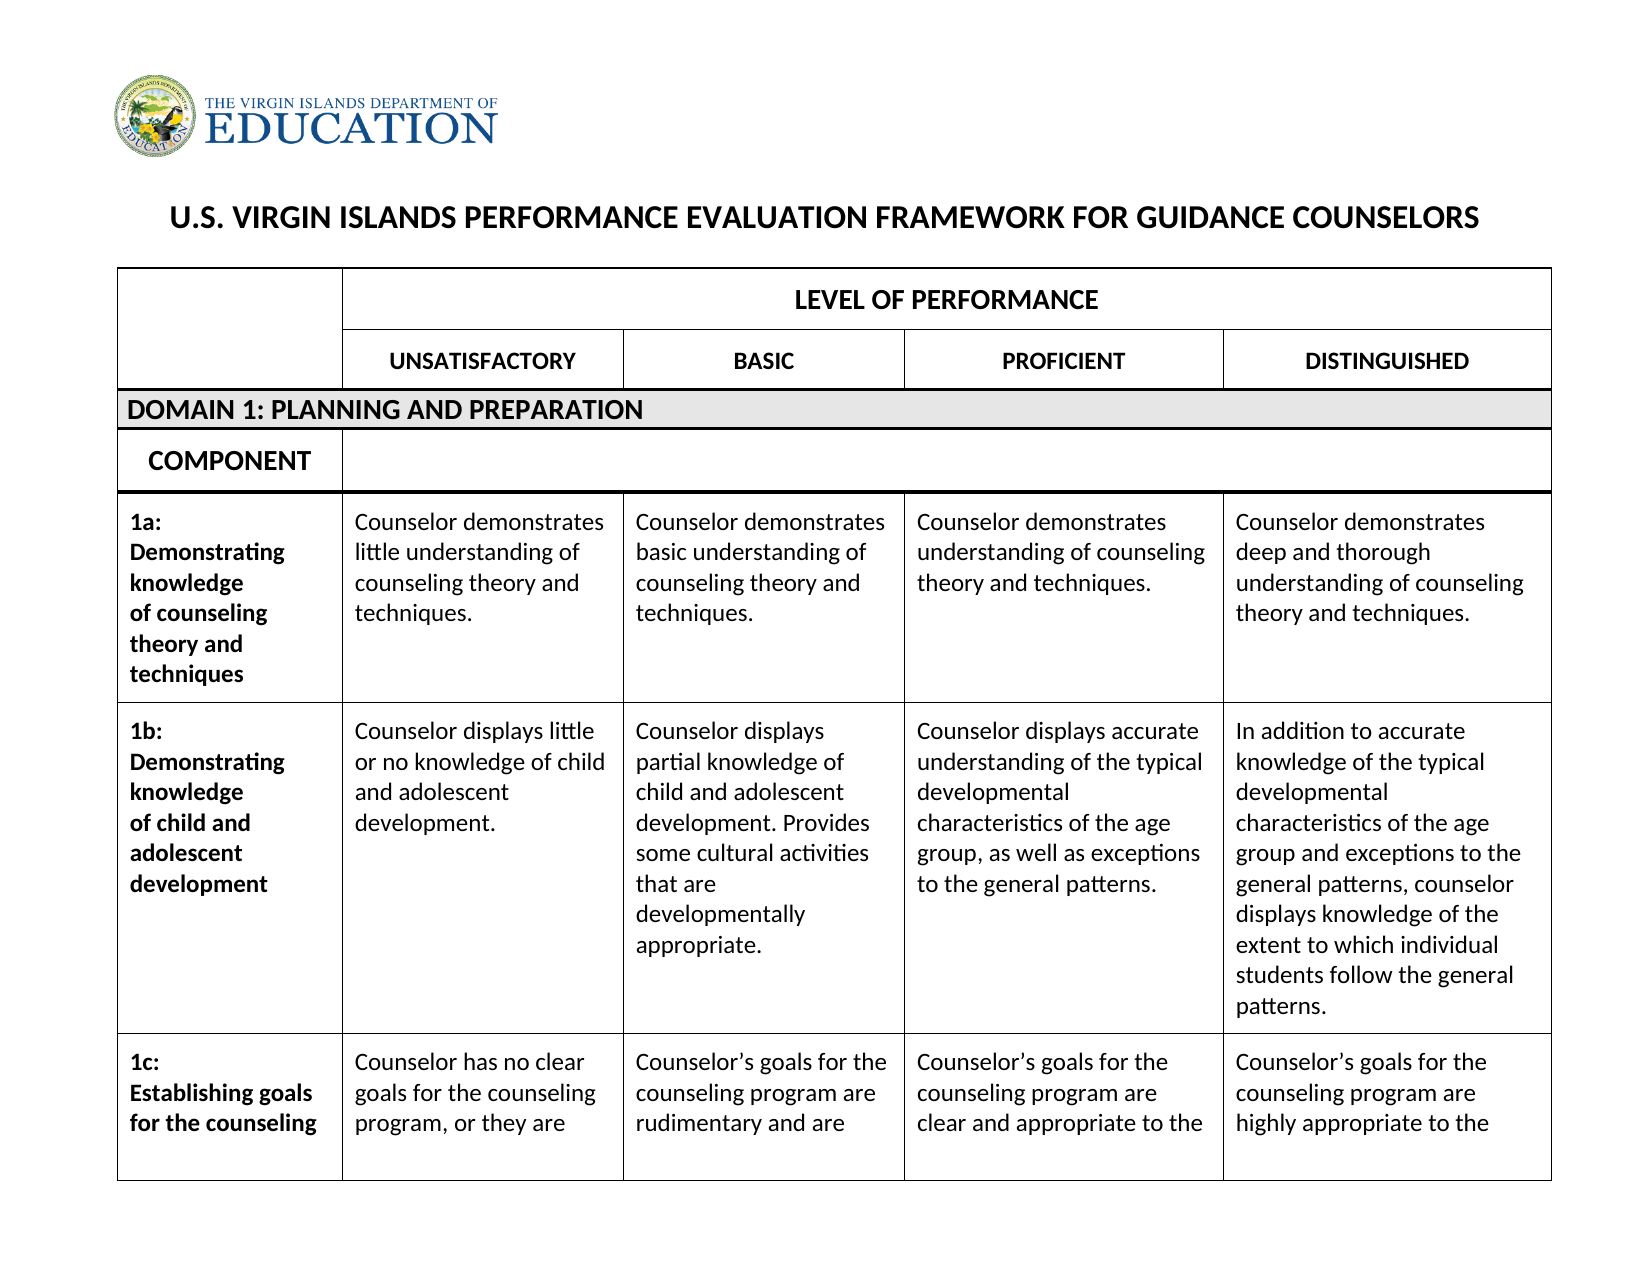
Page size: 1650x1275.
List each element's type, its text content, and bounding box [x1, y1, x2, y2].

table_cell Counselor demonstrates basic understanding of counseling theory and techniques. [624, 494, 904, 702]
table_cell Distinguished [1224, 330, 1551, 388]
table_cell 1c: Establishing goals for the counseling program appropriate to the setting and the students served [118, 1034, 342, 1179]
picture [114, 75, 502, 157]
table_cell component [118, 430, 342, 490]
table_cell Counselor demonstrates little understanding of counseling theory and techniques. [343, 494, 623, 702]
table_cell Basic [624, 330, 904, 388]
table_cell Counselor displays little or no knowledge of child and adolescent development. [343, 703, 623, 1033]
table_cell Counselor’s goals for the counseling program are rudimentary and are partially suitable to the situation and the age of the students. [624, 1034, 904, 1179]
table_cell 1b: Demonstrating knowledge of child and adolescent development [118, 703, 342, 1033]
table_cell Unsatisfactory [343, 330, 623, 388]
table_cell Counselor displays accurate understanding of the typical developmental characteristics of the age group, as well as exceptions to the general patterns. [905, 703, 1223, 1033]
table_cell Counselor demonstrates deep and thorough understanding of counseling theory and techniques. [1224, 494, 1551, 702]
table_cell In addition to accurate knowledge of the typical developmental characteristics of the age group and exceptions to the general patterns, counselor displays knowledge of the extent to which individual students follow the general patterns. [1224, 703, 1551, 1033]
table_cell Counselor has no clear goals for the counseling program, or they are inappropriate to either the situation or the age of the students. [343, 1034, 623, 1179]
table_cell 1a: Demonstrating knowledge of counseling theory and techniques [118, 494, 342, 702]
table_cell Counselor displays partial knowledge of child and adolescent development. Provides some cultural activities that are developmentally appropriate. [624, 703, 904, 1033]
table_cell [343, 430, 1551, 490]
table_cell Proficient [905, 330, 1223, 388]
table_cell Counselor demonstrates understanding of counseling theory and techniques. [905, 494, 1223, 702]
table_header [118, 269, 342, 388]
table_cell Counselor’s goals for the counseling program are clear and appropriate to the situation in the school and to the age of the students. [905, 1034, 1223, 1179]
table_header Level of Performance [343, 269, 1551, 329]
table_cell Domain 1: Planning and Preparation [118, 391, 1551, 427]
text U.S. VIRGIN ISLANDS Performance Evaluation FRAMEWORK for Guidance Counselors [105, 196, 1545, 237]
